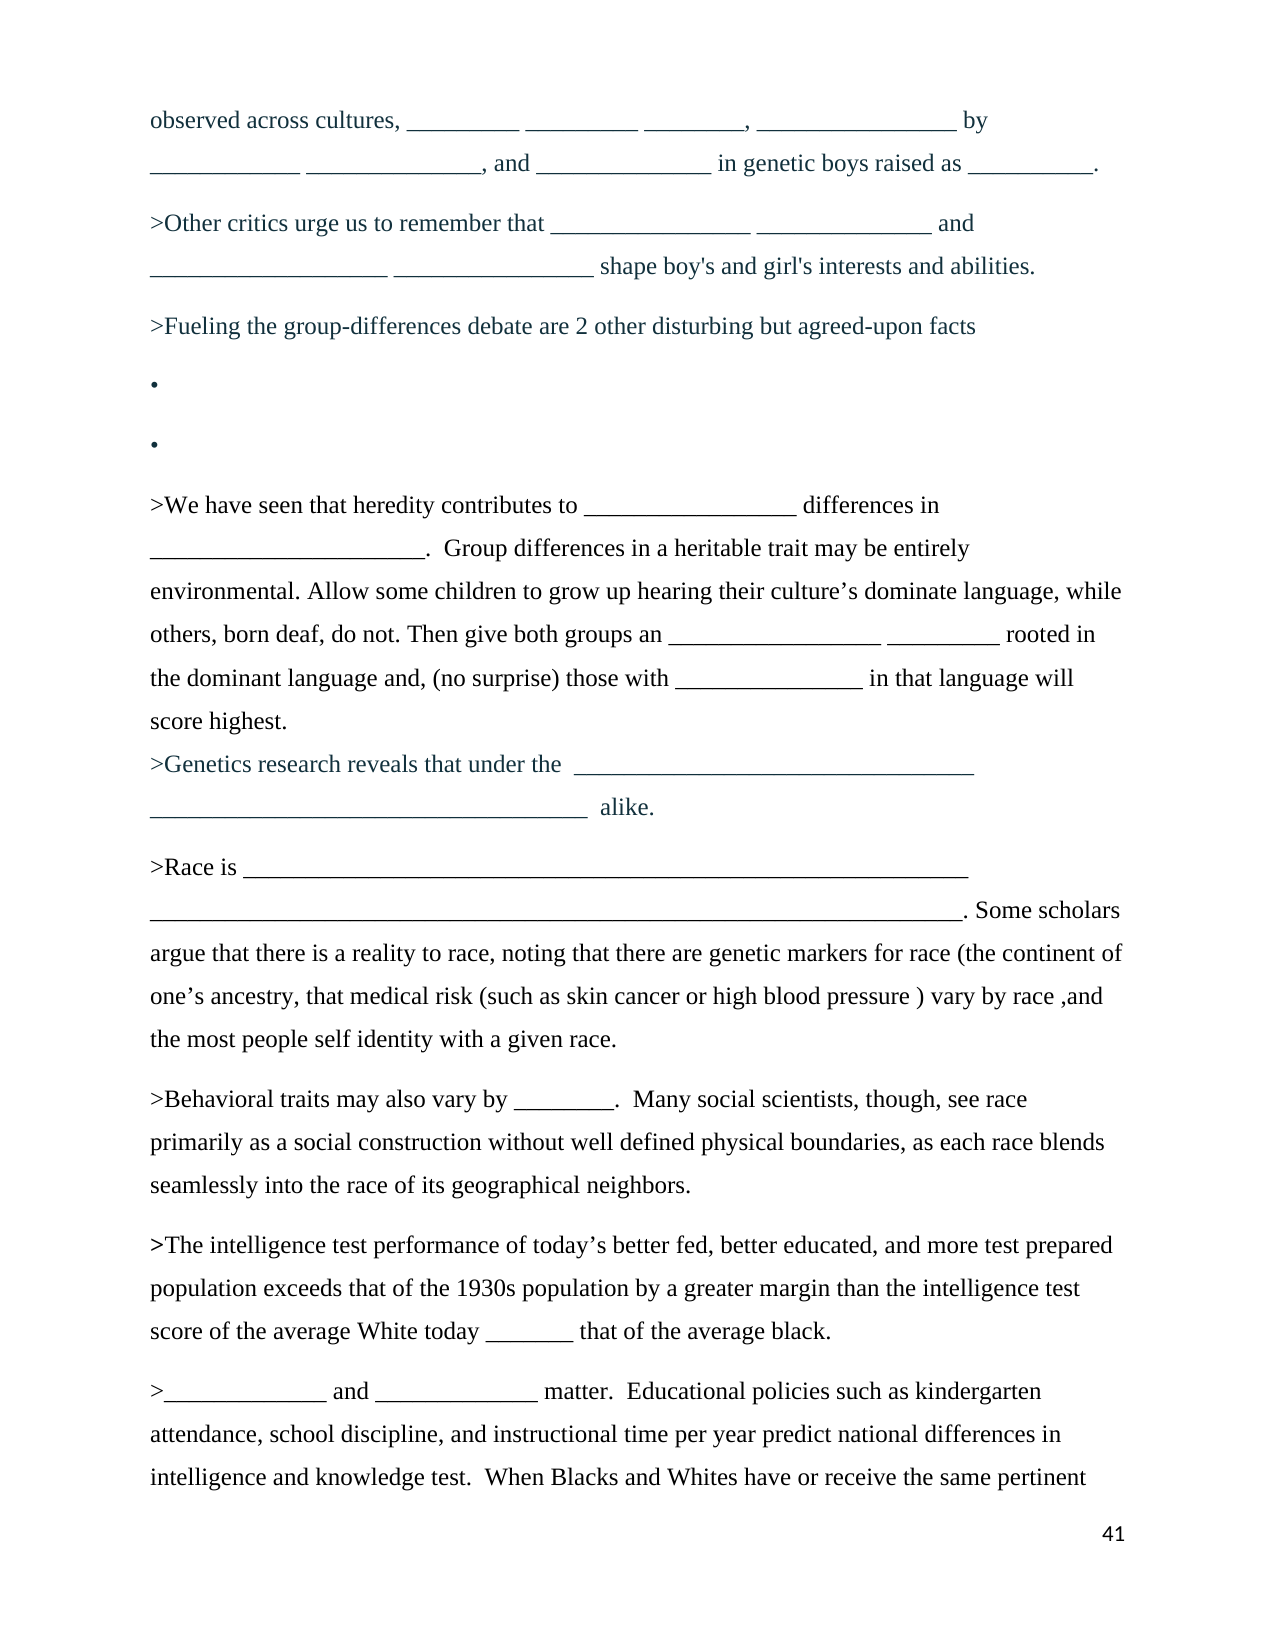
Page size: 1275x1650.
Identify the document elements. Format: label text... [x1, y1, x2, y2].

text >Behavioral traits may also vary by ________. Many social scientists, though, see race primarily as a social construction without well defined physical boundaries, as each race blends seamlessly into the race of its geographical neighbors. [150, 1084, 1125, 1199]
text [150, 105, 1125, 177]
text >Fueling the group-differences debate are 2 other disturbing but agreed-upon facts [150, 311, 1125, 339]
text >The intelligence test performance of today’s better fed, better educated, and more test prepared population exceeds that of the 1930s population by a greater margin than the intelligence test score of the average White today _______ that of the average black. [150, 1230, 1125, 1345]
text >We have seen that heredity contributes to _________________ differences in ______________________. Group differences in a heritable trait may be entirely environmental. Allow some children to grow up hearing their culture’s dominate language, while others, born deaf, do not. Then give both groups an _________________ _________ rooted in the dominant language and, (no surprise) those with _______________ in that language will score highest. >Genetics research reveals that under the ________________________________ ___________________________________ alike. [150, 490, 1125, 821]
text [150, 1376, 1125, 1491]
text >Race is __________________________________________________________ _________________________________________________________________. Some scholars argue that there is a reality to race, noting that there are genetic markers for race (the continent of one’s ancestry, that medical risk (such as skin cancer or high blood pressure ) vary by race ,and the most people self identity with a given race. [150, 852, 1125, 1053]
text >Other critics urge us to remember that ________________ ______________ and ___________________ ________________ shape boy's and girl's interests and abilities. [150, 208, 1125, 280]
